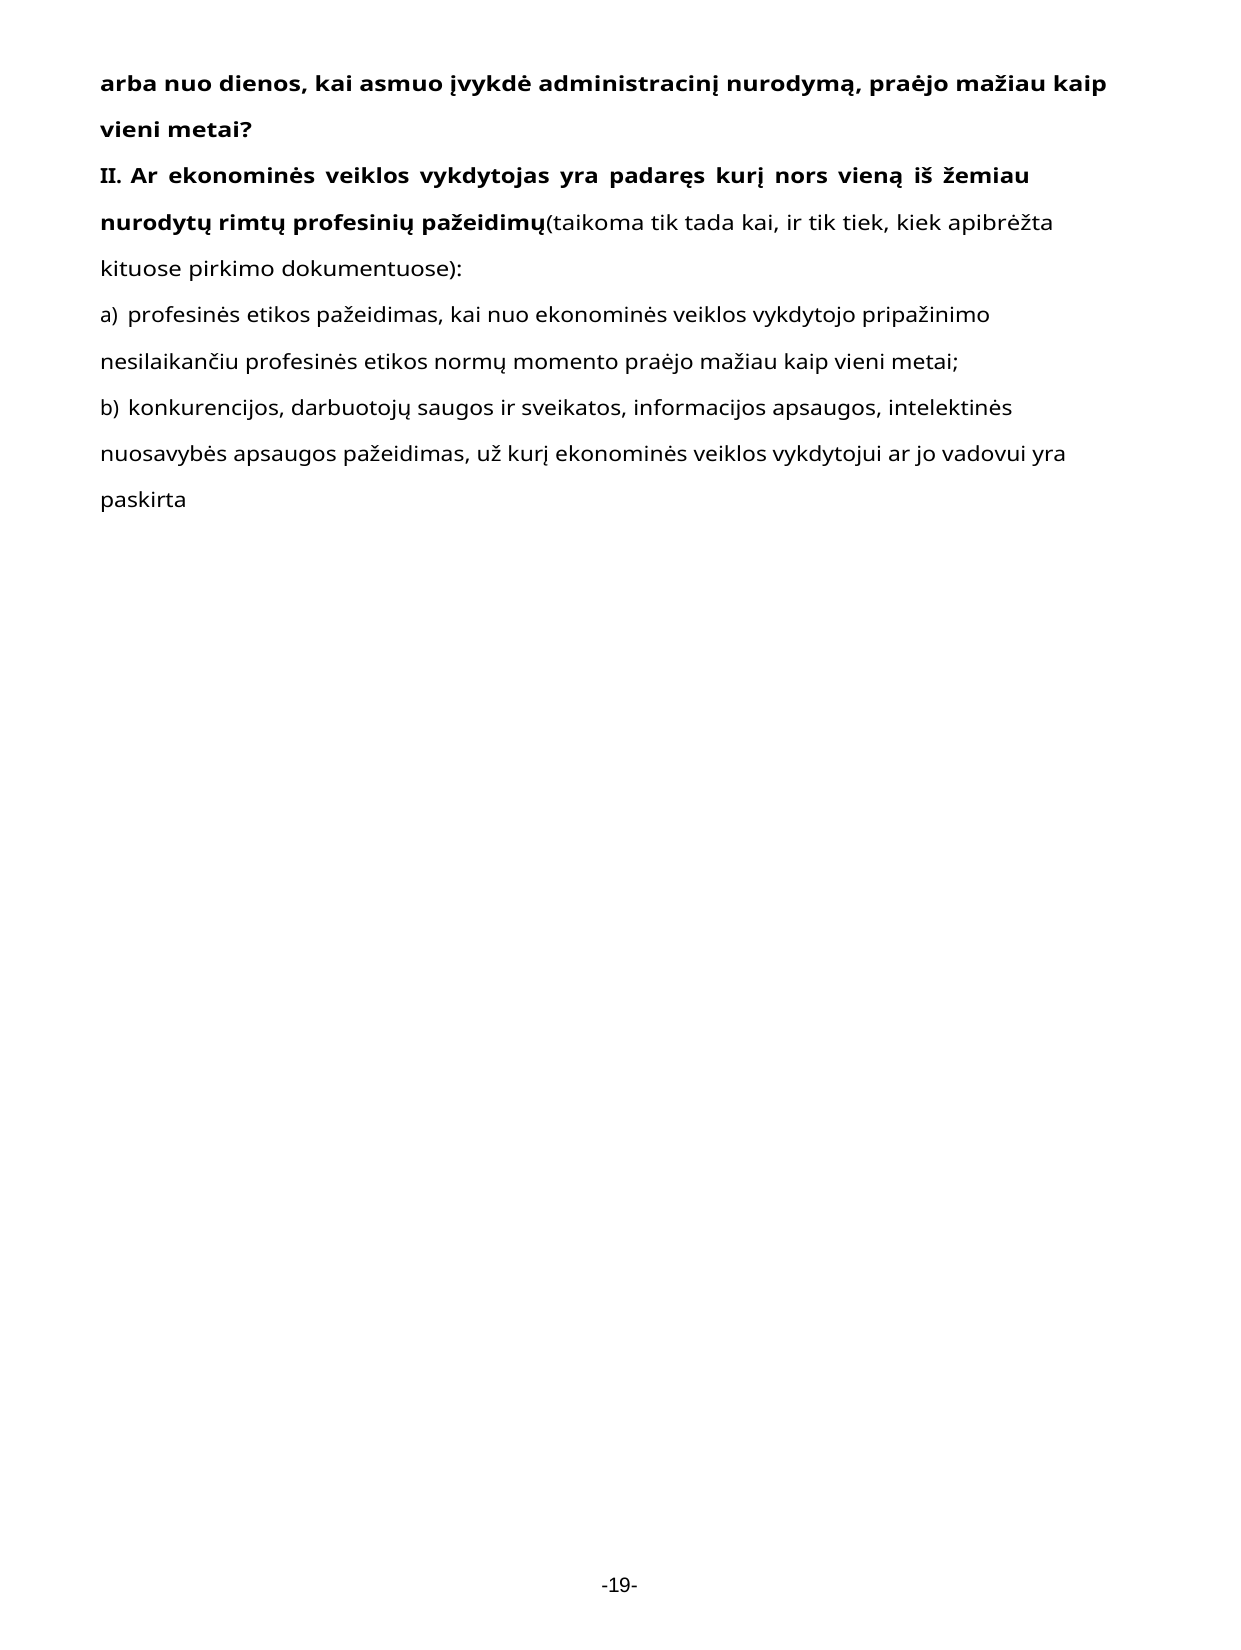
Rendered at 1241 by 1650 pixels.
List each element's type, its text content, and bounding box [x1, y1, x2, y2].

list Ar ekonominės veiklos vykdytojas yra padaręs kurį nors vieną iš žemiau nurodytų rimtų profesinių pažeidimų(taikoma tik tada kai, ir tik tiek, kiek apibrėžta kituose pirkimo dokumentuose): [100, 162, 1094, 283]
list konkurencijos, darbuotojų saugos ir sveikatos, informacijos apsaugos, intelektinės nuosavybės apsaugos pažeidimas, už kurį ekonominės veiklos vykdytojui ar jo vadovui yra paskirta [100, 393, 1116, 514]
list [100, 69, 1122, 143]
list profesinės etikos pažeidimas, kai nuo ekonominės veiklos vykdytojo pripažinimo nesilaikančiu profesinės etikos normų momento praėjo mažiau kaip vieni metai; [100, 301, 1108, 375]
